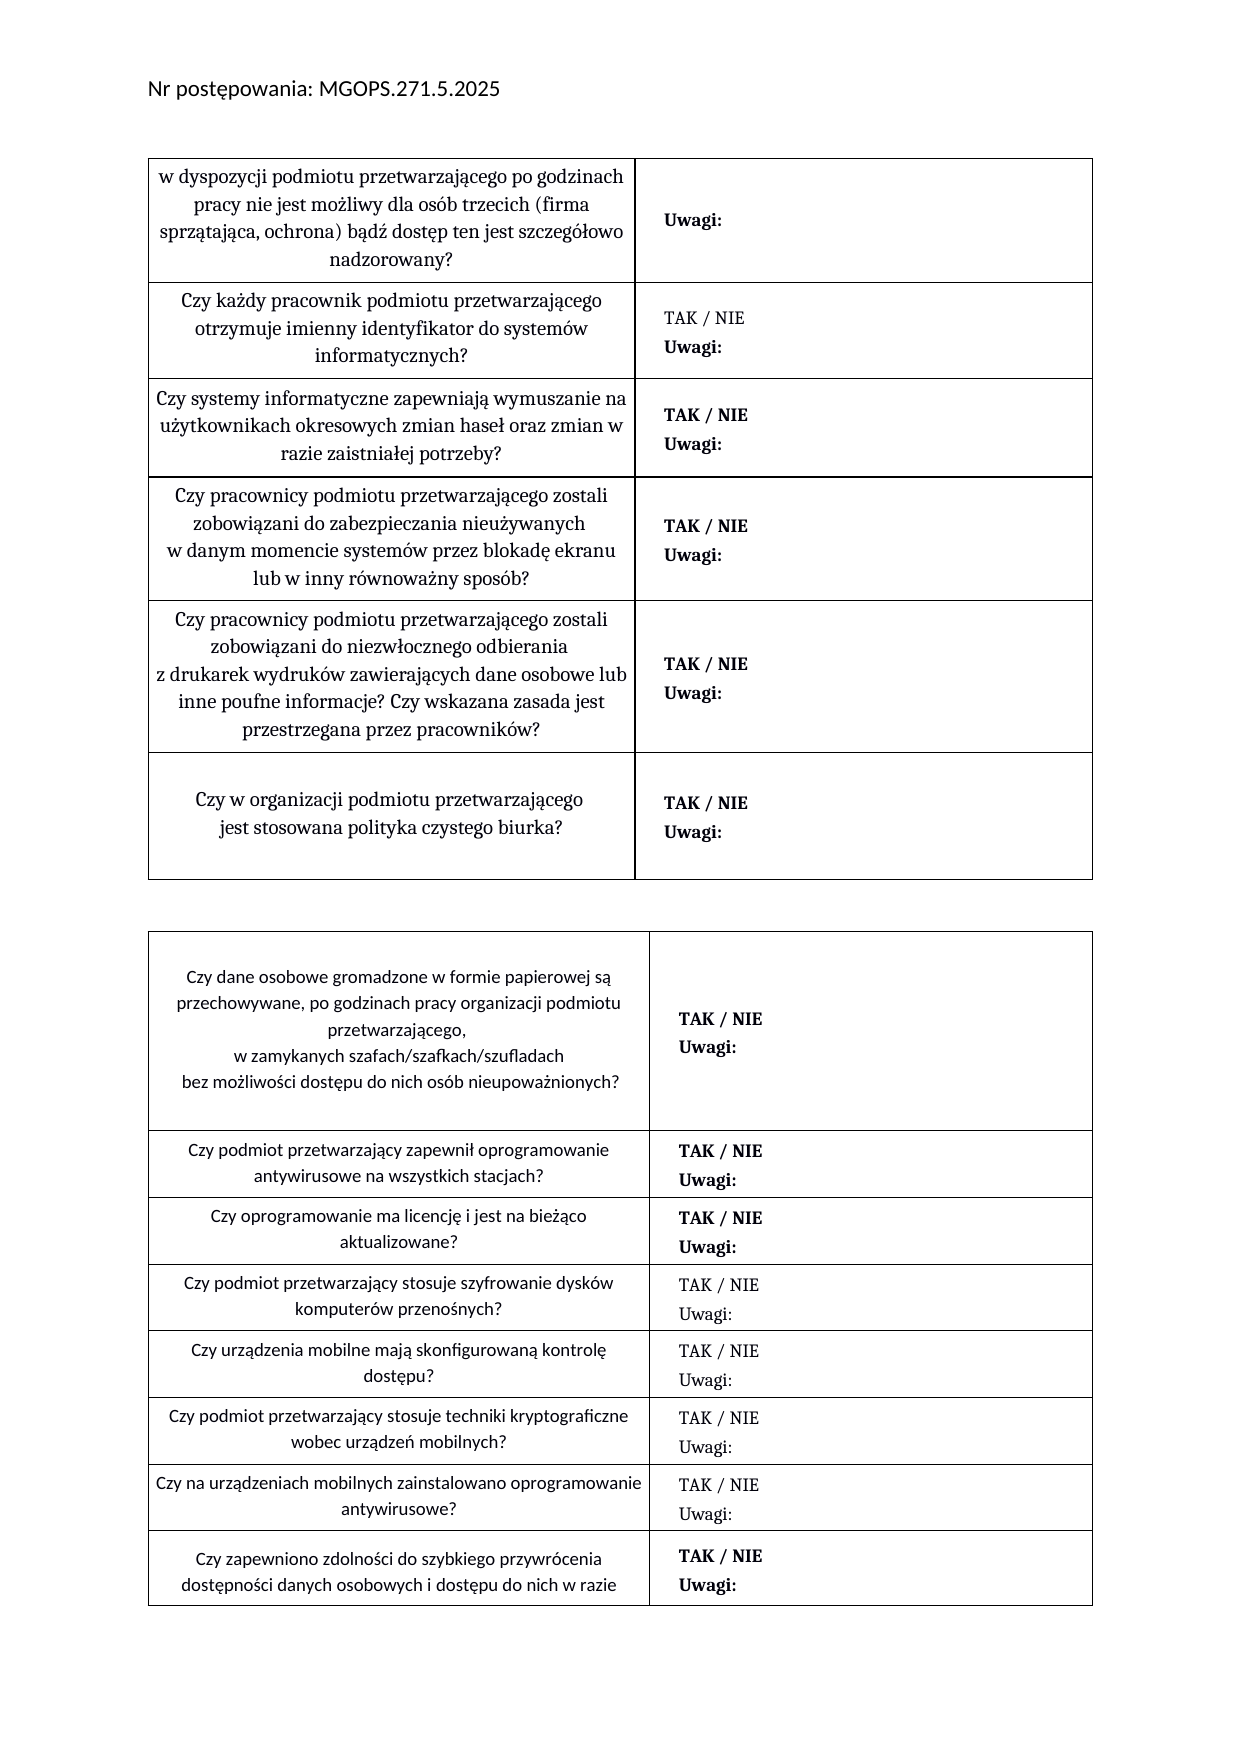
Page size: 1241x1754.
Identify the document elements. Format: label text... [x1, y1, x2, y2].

table_cell TAK / NIE Uwagi: [636, 478, 1092, 600]
table_cell Czy urządzenia mobilne mają skonfigurowaną kontrolę dostępu? [149, 1331, 649, 1397]
table_cell Czy podmiot przetwarzający zapewnił oprogramowanie antywirusowe na wszystkich stacjach? [149, 1131, 649, 1197]
table_cell Czy podmiot przetwarzający stosuje szyfrowanie dysków komputerów przenośnych? [149, 1265, 649, 1330]
table_cell TAK / NIE Uwagi: [650, 1331, 1092, 1397]
table_cell TAK / NIE Uwagi: [636, 379, 1092, 476]
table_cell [149, 159, 634, 282]
table_cell Czy systemy informatyczne zapewniają wymuszanie na użytkownikach okresowych zmian haseł oraz zmian w razie zaistniałej potrzeby? [149, 379, 634, 476]
table_cell TAK / NIE Uwagi: [650, 1131, 1092, 1197]
table_cell TAK / NIE Uwagi: [650, 1198, 1092, 1264]
table_header TAK / NIE Uwagi: [650, 932, 1092, 1130]
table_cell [149, 1531, 649, 1605]
table_cell TAK / NIE Uwagi: [636, 601, 1092, 752]
table_cell Czy w organizacji podmiotu przetwarzającego jest stosowana polityka czystego biurka? [149, 753, 634, 879]
table_cell TAK / NIE Uwagi: [650, 1398, 1092, 1464]
table_cell Czy podmiot przetwarzający stosuje techniki kryptograficzne wobec urządzeń mobilnych? [149, 1398, 649, 1464]
table_cell TAK / NIE Uwagi: [636, 159, 1092, 282]
table_header Czy dane osobowe gromadzone w formie papierowej są przechowywane, po godzinach pracy organizacji podmiotu przetwarzającego, w zamykanych szafach/szafkach/szufladach bez możliwości dostępu do nich osób nieupoważnionych? [149, 932, 649, 1130]
table_cell Czy pracownicy podmiotu przetwarzającego zostali zobowiązani do niezwłocznego odbierania z drukarek wydruków zawierających dane osobowe lub inne poufne informacje? Czy wskazana zasada jest przestrzegana przez pracowników? [149, 601, 634, 752]
table_cell TAK / NIE Uwagi: [650, 1531, 1092, 1605]
table_cell Czy pracownicy podmiotu przetwarzającego zostali zobowiązani do zabezpieczania nieużywanych w danym momencie systemów przez blokadę ekranu lub w inny równoważny sposób? [149, 478, 634, 600]
table_cell Czy oprogramowanie ma licencję i jest na bieżąco aktualizowane? [149, 1198, 649, 1264]
table_cell Czy na urządzeniach mobilnych zainstalowano oprogramowanie antywirusowe? [149, 1465, 649, 1530]
table_cell TAK / NIE Uwagi: [650, 1465, 1092, 1530]
table_cell Czy każdy pracownik podmiotu przetwarzającego otrzymuje imienny identyfikator do systemów informatycznych? [149, 283, 634, 378]
table_cell TAK / NIE Uwagi: [636, 283, 1092, 378]
table_cell TAK / NIE Uwagi: [636, 753, 1092, 879]
table_cell TAK / NIE Uwagi: [650, 1265, 1092, 1330]
